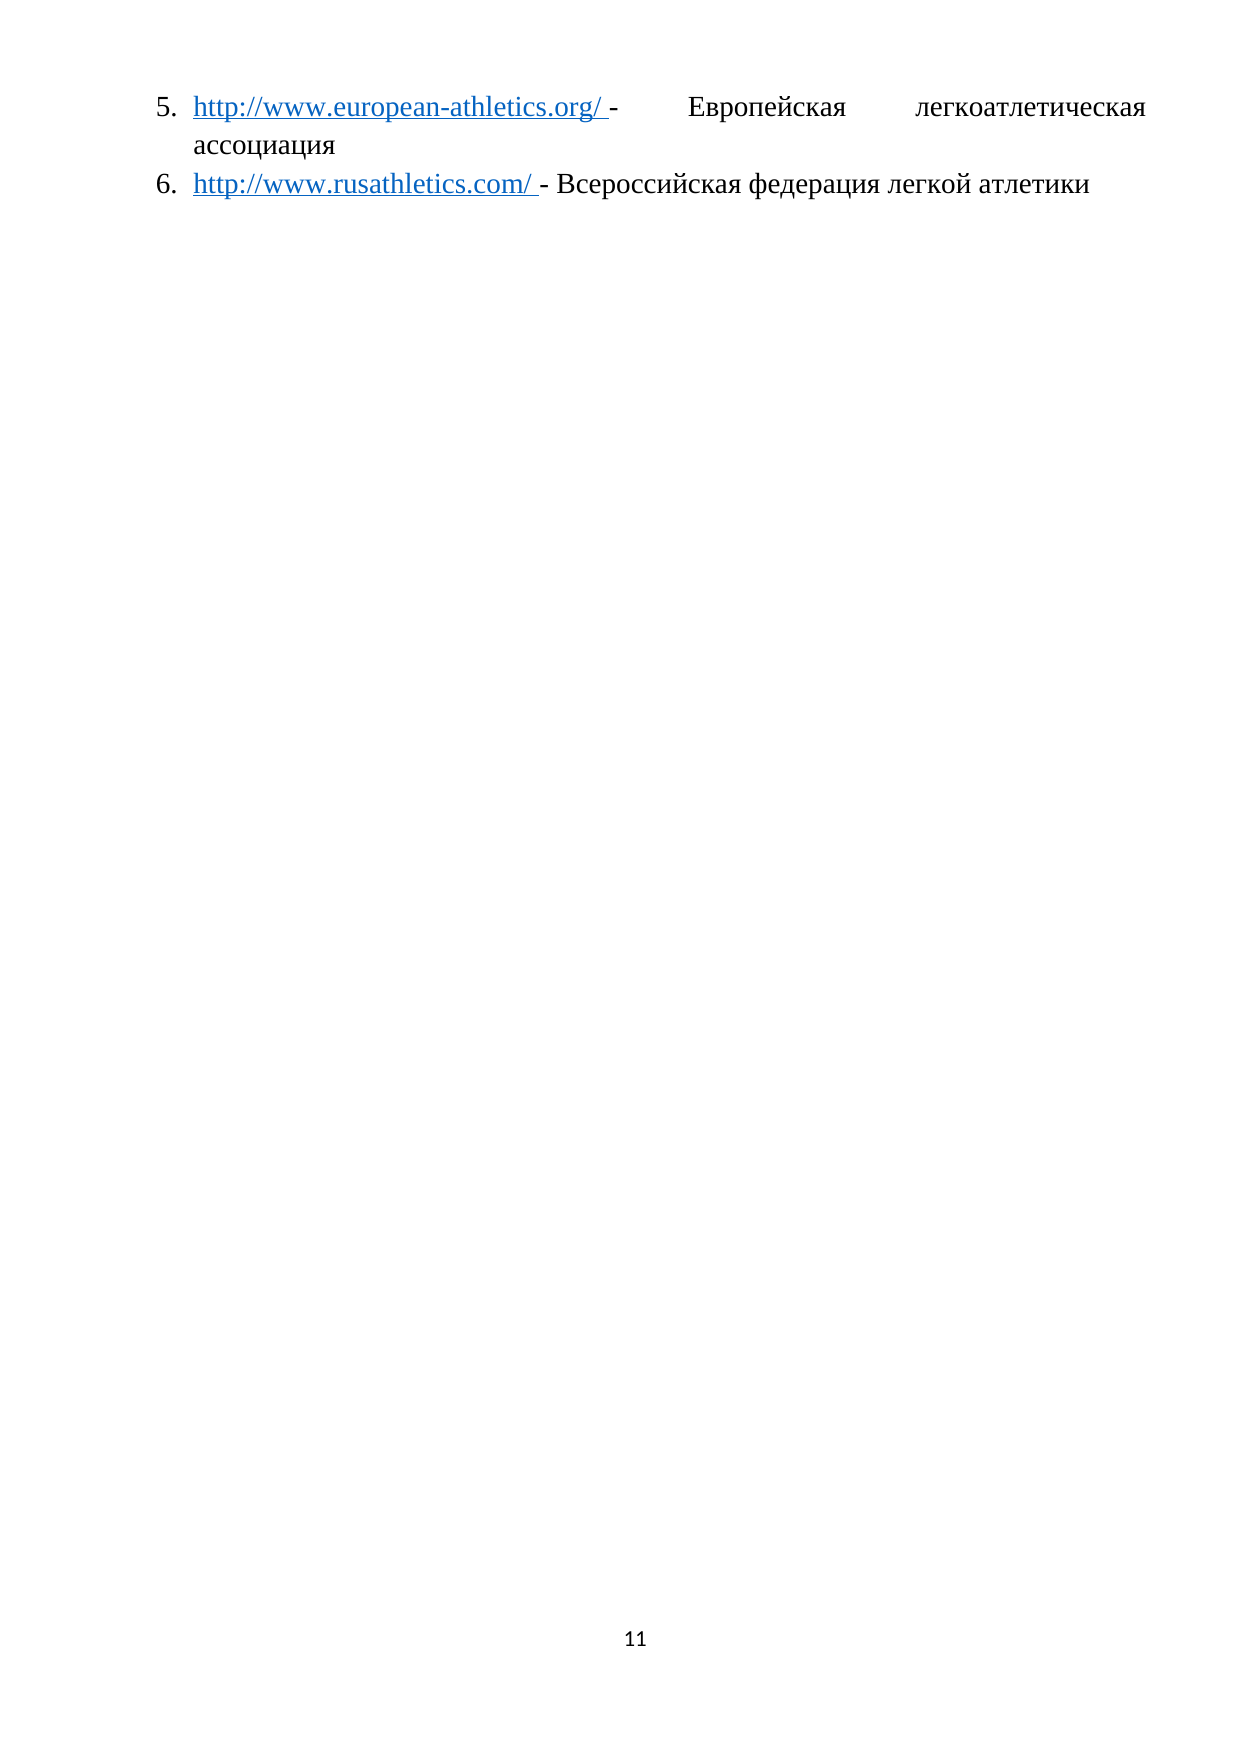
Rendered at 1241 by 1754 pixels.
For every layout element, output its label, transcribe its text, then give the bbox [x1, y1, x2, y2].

list http://www.rusathletics.com/ - Всероссийская федерация легкой атлетики [156, 166, 1146, 199]
list http://www.european-athletics.org/ - Европейская легкоатлетическая ассоциация [156, 89, 1146, 161]
